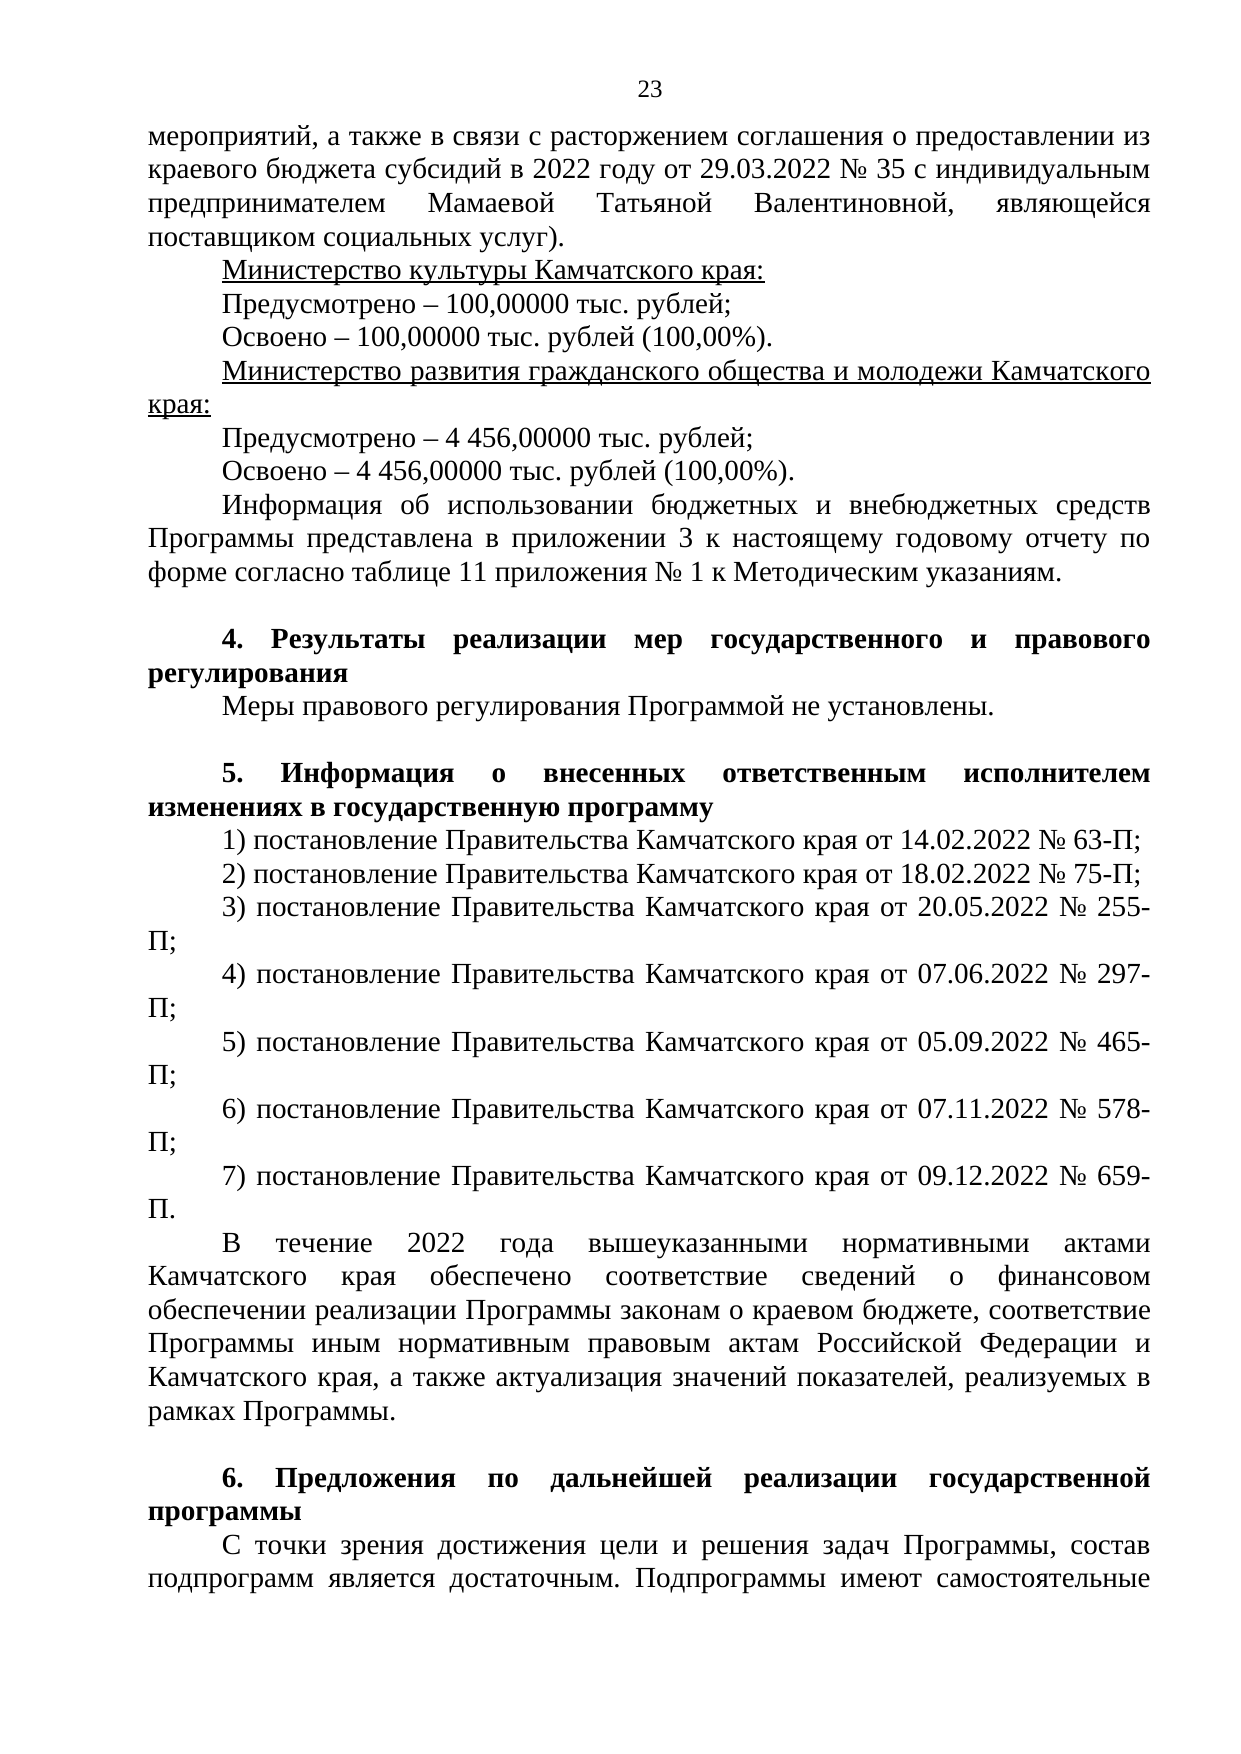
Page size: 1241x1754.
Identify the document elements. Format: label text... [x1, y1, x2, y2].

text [148, 1527, 1152, 1594]
text Меры правового регулирования Программой не установлены. [148, 688, 1152, 722]
text 4) постановление Правительства Камчатского края от 07.06.2022 № 297-П; [148, 957, 1152, 1024]
text Информация об использовании бюджетных и внебюджетных средств Программы представлена в приложении 3 к настоящему годовому отчету по форме согласно таблице 11 приложения № 1 к Методическим указаниям. [148, 487, 1152, 588]
text Освоено – 4 456,00000 тыс. рублей (100,00%). [148, 453, 1152, 487]
text 7) постановление Правительства Камчатского края от 09.12.2022 № 659-П. [148, 1158, 1152, 1225]
text 5. Информация о внесенных ответственным исполнителем изменениях в государственную программу [148, 755, 1152, 822]
text 1) постановление Правительства Камчатского края от 14.02.2022 № 63-П; [148, 822, 1152, 856]
text 2) постановление Правительства Камчатского края от 18.02.2022 № 75-П; [148, 856, 1152, 889]
text Министерство развития гражданского общества и молодежи Камчатского края: [148, 353, 1152, 420]
text В течение 2022 года вышеуказанными нормативными актами Камчатского края обеспечено соответствие сведений о финансовом обеспечении реализации Программы законам о краевом бюджете, соответствие Программы иным нормативным правовым актам Российской Федерации и Камчатского края, а также актуализация значений показателей, реализуемых в рамках Программы. [148, 1225, 1152, 1426]
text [148, 118, 1152, 252]
text Освоено – 100,00000 тыс. рублей (100,00%). [148, 319, 1152, 353]
text 5) постановление Правительства Камчатского края от 05.09.2022 № 465-П; [148, 1024, 1152, 1091]
text 3) постановление Правительства Камчатского края от 20.05.2022 № 255-П; [148, 889, 1152, 957]
text Предусмотрено – 4 456,00000 тыс. рублей; [148, 420, 1152, 453]
text 6) постановление Правительства Камчатского края от 07.11.2022 № 578-П; [148, 1091, 1152, 1158]
text Предусмотрено – 100,00000 тыс. рублей; [148, 286, 1152, 319]
text 6. Предложения по дальнейшей реализации государственной программы [148, 1460, 1152, 1527]
text 4. Результаты реализации мер государственного и правового регулирования [148, 621, 1152, 688]
text Министерство культуры Камчатского края: [148, 252, 1152, 286]
